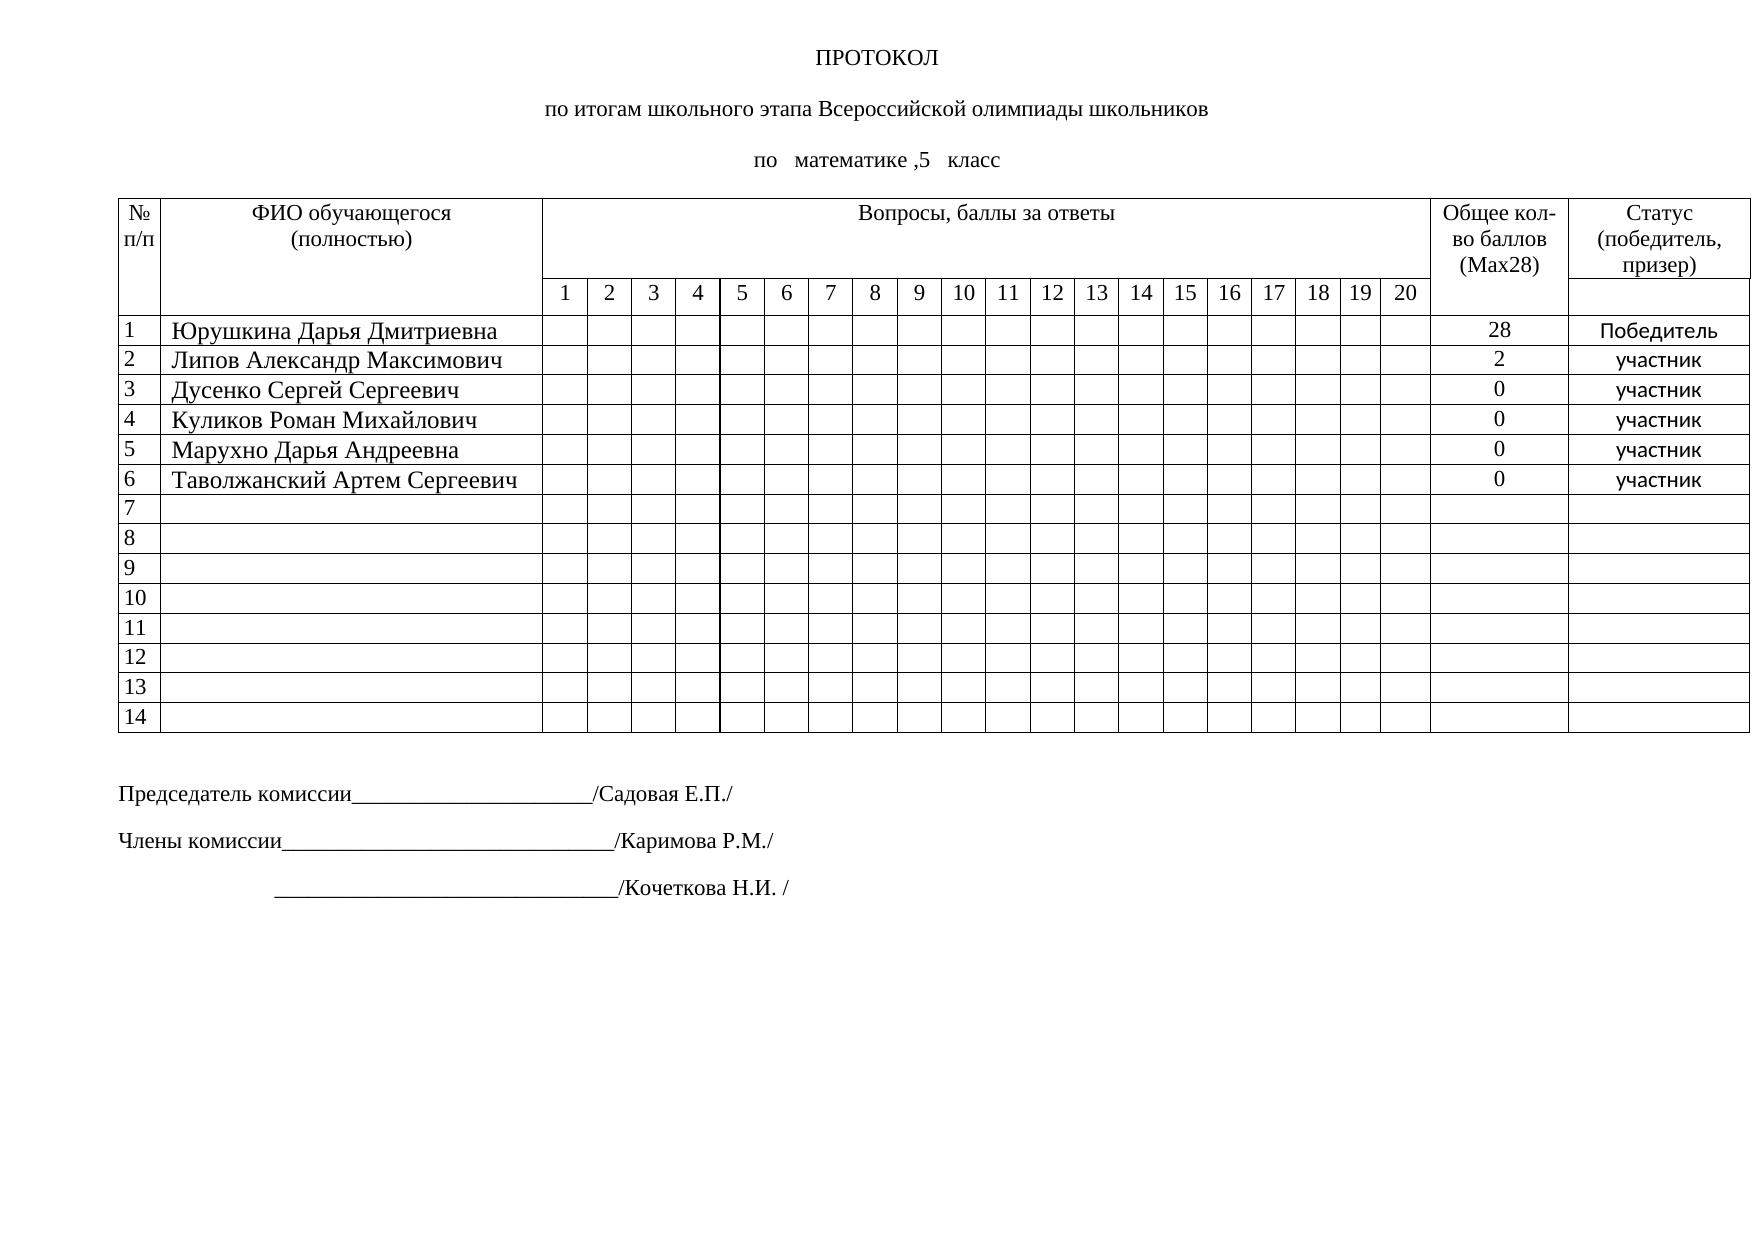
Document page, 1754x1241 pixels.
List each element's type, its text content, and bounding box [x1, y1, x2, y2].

table_cell участник [1569, 346, 1749, 374]
table_cell [898, 346, 941, 374]
table_cell 10 [119, 584, 160, 613]
table_cell [1119, 465, 1163, 493]
table_cell [942, 554, 985, 583]
table_cell [898, 703, 941, 732]
table_cell [1208, 524, 1251, 553]
table_cell [1252, 644, 1295, 672]
table_cell [676, 703, 719, 732]
table_cell 0 [1431, 435, 1568, 464]
table_cell [1252, 495, 1295, 523]
table_cell [1075, 644, 1118, 672]
table_cell [632, 435, 675, 464]
table_cell [986, 673, 1030, 702]
table_cell [1296, 524, 1340, 553]
table_cell [588, 524, 631, 553]
table_cell [765, 524, 808, 553]
table_cell [1569, 495, 1749, 523]
text Члены комиссии_____________________________/Каримова Р.М./ [118, 827, 1636, 853]
table_cell [1381, 703, 1430, 732]
table_cell [1164, 316, 1207, 344]
table_cell [986, 495, 1030, 523]
table_cell [588, 644, 631, 672]
table_cell [1031, 375, 1074, 404]
table_cell [1296, 375, 1340, 404]
table_cell [1119, 584, 1163, 613]
table_cell [1341, 614, 1380, 642]
table_cell [721, 703, 764, 732]
table_cell [853, 405, 897, 434]
table_cell [1164, 435, 1207, 464]
table_cell [1119, 524, 1163, 553]
table_cell [853, 495, 897, 523]
table_cell [1031, 465, 1074, 493]
table_cell [898, 405, 941, 434]
table_header Общее кол-во баллов (Max28) [1431, 199, 1568, 315]
table_cell [1208, 346, 1251, 374]
table_cell [1296, 644, 1340, 672]
table_cell [161, 584, 542, 613]
table_cell [1381, 346, 1430, 374]
table_cell 20 [1381, 279, 1430, 315]
table_cell [942, 524, 985, 553]
table_cell [588, 375, 631, 404]
table_cell 11 [119, 614, 160, 642]
table_cell 3 [119, 375, 160, 404]
table_cell [632, 524, 675, 553]
table_cell [809, 316, 852, 344]
table_cell [1381, 554, 1430, 583]
table_cell [765, 465, 808, 493]
table_cell 8 [119, 524, 160, 553]
table_cell [986, 644, 1030, 672]
table_cell [721, 673, 764, 702]
table_cell [161, 554, 542, 583]
table_cell [543, 435, 587, 464]
table_cell [1431, 673, 1568, 702]
table_cell [986, 614, 1030, 642]
table_cell [588, 614, 631, 642]
table_cell Марухно Дарья Андреевна [161, 435, 542, 464]
table_cell [1208, 703, 1251, 732]
table_cell участник [1569, 435, 1749, 464]
table_cell [898, 495, 941, 523]
table_cell [1164, 644, 1207, 672]
table_cell [942, 614, 985, 642]
table_cell [942, 405, 985, 434]
table_cell [1119, 554, 1163, 583]
table_cell [1075, 673, 1118, 702]
table_cell Дусенко Сергей Сергеевич [161, 375, 542, 404]
table_cell 8 [853, 279, 897, 315]
table_cell 19 [1341, 279, 1380, 315]
table_cell [632, 614, 675, 642]
table_cell 12 [1031, 279, 1074, 315]
table_cell [543, 495, 587, 523]
table_cell [1569, 554, 1749, 583]
table_header Статус (победитель, призер) [1569, 199, 1750, 278]
table_cell [986, 524, 1030, 553]
table_cell [632, 495, 675, 523]
table_cell [676, 614, 719, 642]
table_cell [1252, 614, 1295, 642]
table_cell [765, 584, 808, 613]
table_cell [898, 673, 941, 702]
table_cell [765, 614, 808, 642]
table_cell [721, 495, 764, 523]
table_cell [986, 375, 1030, 404]
table_cell [1252, 465, 1295, 493]
table_cell [161, 644, 542, 672]
table_cell 12 [119, 644, 160, 672]
table_cell 13 [1075, 279, 1118, 315]
table_cell [853, 584, 897, 613]
table_cell [543, 465, 587, 493]
table_cell [543, 405, 587, 434]
table_cell [765, 644, 808, 672]
table_cell [1075, 524, 1118, 553]
table_cell [1031, 554, 1074, 583]
table_cell [1341, 673, 1380, 702]
table_cell [1296, 584, 1340, 613]
table_cell 5 [721, 279, 764, 315]
table_cell [1031, 405, 1074, 434]
table_cell [588, 495, 631, 523]
table_cell [161, 673, 542, 702]
table_cell [1341, 346, 1380, 374]
table_cell [632, 584, 675, 613]
table_cell участник [1569, 375, 1749, 404]
table_cell [721, 584, 764, 613]
table_cell [1431, 614, 1568, 642]
table_cell [1208, 375, 1251, 404]
table_cell [1252, 316, 1295, 344]
table_cell [1208, 673, 1251, 702]
table_cell [676, 554, 719, 583]
text ______________________________/Кочеткова Н.И. / [118, 874, 1636, 901]
table_cell [986, 703, 1030, 732]
table_cell [1164, 465, 1207, 493]
table_cell [898, 316, 941, 344]
table_cell [588, 465, 631, 493]
table_cell [1031, 435, 1074, 464]
table_cell [1296, 703, 1340, 732]
table_cell [1296, 465, 1340, 493]
table_cell [1119, 316, 1163, 344]
table_cell [588, 316, 631, 344]
table_cell [1164, 703, 1207, 732]
table_cell [1031, 495, 1074, 523]
table_cell [809, 435, 852, 464]
table_cell [809, 346, 852, 374]
table_cell [1341, 495, 1380, 523]
table_cell [1296, 614, 1340, 642]
table_cell [1119, 346, 1163, 374]
table_cell [1031, 316, 1074, 344]
table_cell [1381, 584, 1430, 613]
table_cell [676, 405, 719, 434]
table_cell [1296, 495, 1340, 523]
table_cell [942, 703, 985, 732]
table_cell 9 [898, 279, 941, 315]
table_cell [1075, 703, 1118, 732]
table_cell [543, 584, 587, 613]
table_cell [1208, 554, 1251, 583]
table_cell [1119, 614, 1163, 642]
table_cell [1075, 614, 1118, 642]
table_cell [721, 554, 764, 583]
table_cell 0 [1431, 405, 1568, 434]
table_cell [1164, 673, 1207, 702]
table_cell Юрушкина Дарья Дмитриевна [161, 316, 542, 344]
table_cell [1381, 495, 1430, 523]
table_cell [1119, 644, 1163, 672]
table_cell [1252, 584, 1295, 613]
table_cell [676, 375, 719, 404]
table_cell [853, 346, 897, 374]
table_cell [1075, 465, 1118, 493]
table_cell 1 [543, 279, 587, 315]
table_cell [853, 435, 897, 464]
table_cell [1031, 673, 1074, 702]
table_cell 10 [942, 279, 985, 315]
table_cell 1 [119, 316, 160, 344]
table_cell [1119, 495, 1163, 523]
table_cell 2 [588, 279, 631, 315]
table_cell [632, 375, 675, 404]
table_cell 16 [1208, 279, 1251, 315]
table_cell [898, 554, 941, 583]
table_cell [1075, 554, 1118, 583]
table_cell [1431, 524, 1568, 553]
table_cell [632, 673, 675, 702]
table_cell [1075, 346, 1118, 374]
table_cell [809, 465, 852, 493]
table_cell [942, 346, 985, 374]
table_cell [809, 495, 852, 523]
table_cell 3 [632, 279, 675, 315]
table_cell участник [1569, 465, 1749, 493]
table_cell [1252, 673, 1295, 702]
table_cell [986, 435, 1030, 464]
table_cell 0 [1431, 375, 1568, 404]
table_cell [1075, 584, 1118, 613]
table_cell [676, 673, 719, 702]
table_cell [1296, 346, 1340, 374]
table_cell [1341, 554, 1380, 583]
table_cell [898, 435, 941, 464]
table_cell [1381, 435, 1430, 464]
table_cell [1208, 614, 1251, 642]
table_cell [809, 554, 852, 583]
table_cell [809, 375, 852, 404]
table_cell [1031, 614, 1074, 642]
table_cell [1031, 346, 1074, 374]
table_cell [898, 465, 941, 493]
table_cell [1252, 703, 1295, 732]
table_cell [1296, 673, 1340, 702]
table_cell [1569, 584, 1749, 613]
table_cell [676, 644, 719, 672]
table_cell 15 [1164, 279, 1207, 315]
table_cell [676, 435, 719, 464]
table_cell [721, 465, 764, 493]
table_cell [1296, 435, 1340, 464]
table_cell 4 [119, 405, 160, 434]
table_cell [588, 346, 631, 374]
table_cell [1431, 584, 1568, 613]
table_cell [986, 554, 1030, 583]
table_cell [1569, 703, 1749, 732]
table_cell [853, 703, 897, 732]
table_cell [1119, 405, 1163, 434]
table_cell 11 [986, 279, 1030, 315]
table_cell [1569, 673, 1749, 702]
table_cell [632, 346, 675, 374]
table_cell [1381, 375, 1430, 404]
table_cell 6 [119, 465, 160, 493]
table_cell [942, 316, 985, 344]
table_cell [1208, 465, 1251, 493]
table_cell [853, 316, 897, 344]
table_cell 5 [119, 435, 160, 464]
table_cell [1296, 405, 1340, 434]
table_cell [853, 614, 897, 642]
table_cell Победитель [1569, 316, 1749, 344]
table_cell [1381, 614, 1430, 642]
table_cell [898, 524, 941, 553]
table_cell 6 [765, 279, 808, 315]
table_cell [721, 346, 764, 374]
table_cell Липов Александр Максимович [161, 346, 542, 374]
table_cell [1381, 405, 1430, 434]
table_cell [1252, 554, 1295, 583]
table_cell [942, 673, 985, 702]
table_cell [676, 524, 719, 553]
table_cell [1341, 465, 1380, 493]
table_cell 14 [1119, 279, 1163, 315]
table_cell [809, 405, 852, 434]
table_cell [853, 554, 897, 583]
table_cell [765, 554, 808, 583]
table_cell [942, 375, 985, 404]
table_cell [1341, 524, 1380, 553]
table_cell [1252, 524, 1295, 553]
table_cell [942, 435, 985, 464]
table_cell 0 [1431, 465, 1568, 493]
table_cell 18 [1296, 279, 1340, 315]
table_cell [898, 584, 941, 613]
table_cell 7 [809, 279, 852, 315]
table_cell [1341, 644, 1380, 672]
table_cell [1296, 316, 1340, 344]
table_cell [1031, 644, 1074, 672]
table_cell 2 [1431, 346, 1568, 374]
table_cell [765, 435, 808, 464]
table_cell [809, 703, 852, 732]
table_cell [721, 316, 764, 344]
table_cell [1119, 703, 1163, 732]
table_cell [1381, 673, 1430, 702]
table_cell [765, 703, 808, 732]
table_cell [632, 316, 675, 344]
text Председатель комиссии_____________________/Садовая Е.П./ [118, 780, 1636, 806]
table_cell [632, 554, 675, 583]
table_cell [1569, 279, 1749, 315]
table_cell [543, 673, 587, 702]
table_cell [676, 316, 719, 344]
table_cell [765, 405, 808, 434]
table_cell Куликов Роман Михайлович [161, 405, 542, 434]
table_cell [1569, 644, 1749, 672]
table_cell [765, 673, 808, 702]
table_cell [1119, 673, 1163, 702]
table_cell [1208, 584, 1251, 613]
table_cell [1341, 435, 1380, 464]
table_cell [809, 673, 852, 702]
table_cell [986, 316, 1030, 344]
table_cell [543, 316, 587, 344]
table_cell [161, 495, 542, 523]
table_cell [632, 465, 675, 493]
table_cell [1208, 405, 1251, 434]
table_cell [1252, 405, 1295, 434]
table_cell [1341, 584, 1380, 613]
table_cell [1431, 644, 1568, 672]
table_cell [765, 346, 808, 374]
table_cell [986, 584, 1030, 613]
table_cell [588, 435, 631, 464]
table_cell [1341, 316, 1380, 344]
table_cell [1031, 524, 1074, 553]
table_cell [1252, 346, 1295, 374]
table_cell [1164, 375, 1207, 404]
table_cell Таволжанский Артем Сергеевич [161, 465, 542, 493]
table_cell [1075, 405, 1118, 434]
text ПРОТОКОЛ [118, 44, 1636, 71]
table_cell [721, 405, 764, 434]
table_cell [161, 614, 542, 642]
table_cell [543, 644, 587, 672]
table_cell [721, 375, 764, 404]
table_cell [1164, 614, 1207, 642]
table_cell [588, 554, 631, 583]
table_cell [1208, 644, 1251, 672]
table_cell [1119, 435, 1163, 464]
table_cell 13 [119, 673, 160, 702]
table_cell [1164, 346, 1207, 374]
table_cell [1381, 524, 1430, 553]
table_cell [543, 614, 587, 642]
table_cell [1164, 495, 1207, 523]
table_cell [1031, 703, 1074, 732]
table_cell [942, 584, 985, 613]
table_cell 17 [1252, 279, 1295, 315]
table_cell [1075, 495, 1118, 523]
table_cell [1164, 554, 1207, 583]
table_cell 28 [1431, 316, 1568, 344]
table_cell 2 [119, 346, 160, 374]
table_cell [898, 614, 941, 642]
table_cell 4 [676, 279, 719, 315]
table_cell [853, 644, 897, 672]
table_cell [676, 495, 719, 523]
table_cell [1296, 554, 1340, 583]
table_cell [543, 346, 587, 374]
table_header Вопросы, баллы за ответы [543, 199, 1430, 278]
table_cell [721, 435, 764, 464]
table_cell [1208, 495, 1251, 523]
table_cell [543, 554, 587, 583]
table_cell [1431, 703, 1568, 732]
table_cell 14 [119, 703, 160, 732]
table_cell 7 [119, 495, 160, 523]
table_cell [543, 524, 587, 553]
table_cell [632, 405, 675, 434]
table_cell 9 [119, 554, 160, 583]
table_cell [1431, 554, 1568, 583]
table_cell [898, 644, 941, 672]
table_cell [543, 375, 587, 404]
table_cell [1075, 375, 1118, 404]
table_cell [809, 584, 852, 613]
table_cell [986, 465, 1030, 493]
table_cell [676, 584, 719, 613]
table_cell [853, 524, 897, 553]
table_cell [632, 703, 675, 732]
table_cell [1569, 614, 1749, 642]
table_cell [632, 644, 675, 672]
table_cell [853, 465, 897, 493]
table_cell [1208, 316, 1251, 344]
table_cell [721, 524, 764, 553]
table_cell [676, 346, 719, 374]
text по итогам школьного этапа Всероссийской олимпиады школьников [118, 95, 1636, 122]
table_cell [1164, 584, 1207, 613]
table_cell [898, 375, 941, 404]
table_cell [1164, 524, 1207, 553]
table_cell [721, 614, 764, 642]
table_cell [809, 614, 852, 642]
table_cell [853, 375, 897, 404]
table_header ФИО обучающегося (полностью) [161, 199, 542, 315]
table_cell [543, 703, 587, 732]
table_cell [942, 644, 985, 672]
table_cell [161, 703, 542, 732]
table_cell [1252, 375, 1295, 404]
table_cell [1569, 524, 1749, 553]
table_cell [1075, 316, 1118, 344]
table_cell [1164, 405, 1207, 434]
table_cell [588, 405, 631, 434]
table_cell [676, 465, 719, 493]
table_cell [1031, 584, 1074, 613]
table_cell [853, 673, 897, 702]
table_cell [765, 495, 808, 523]
table_cell [588, 584, 631, 613]
table_cell [1381, 644, 1430, 672]
table_cell [1341, 375, 1380, 404]
table_cell [1341, 405, 1380, 434]
table_cell [721, 644, 764, 672]
table_cell [1431, 495, 1568, 523]
table_cell [1341, 703, 1380, 732]
table_cell [1208, 435, 1251, 464]
table_cell [765, 316, 808, 344]
table_cell [1119, 375, 1163, 404]
table_cell [1381, 465, 1430, 493]
table_cell [588, 673, 631, 702]
table_cell [1075, 435, 1118, 464]
table_cell [765, 375, 808, 404]
table_cell [986, 346, 1030, 374]
table_cell [986, 405, 1030, 434]
table_cell [588, 703, 631, 732]
table_cell [942, 465, 985, 493]
table_cell участник [1569, 405, 1749, 434]
table_cell [1252, 435, 1295, 464]
table_cell [161, 524, 542, 553]
table_cell [809, 524, 852, 553]
table_cell [809, 644, 852, 672]
table_cell [1381, 316, 1430, 344]
text по математике ,5 класс [118, 146, 1636, 173]
table_header № п/п [119, 199, 160, 315]
table_cell [942, 495, 985, 523]
